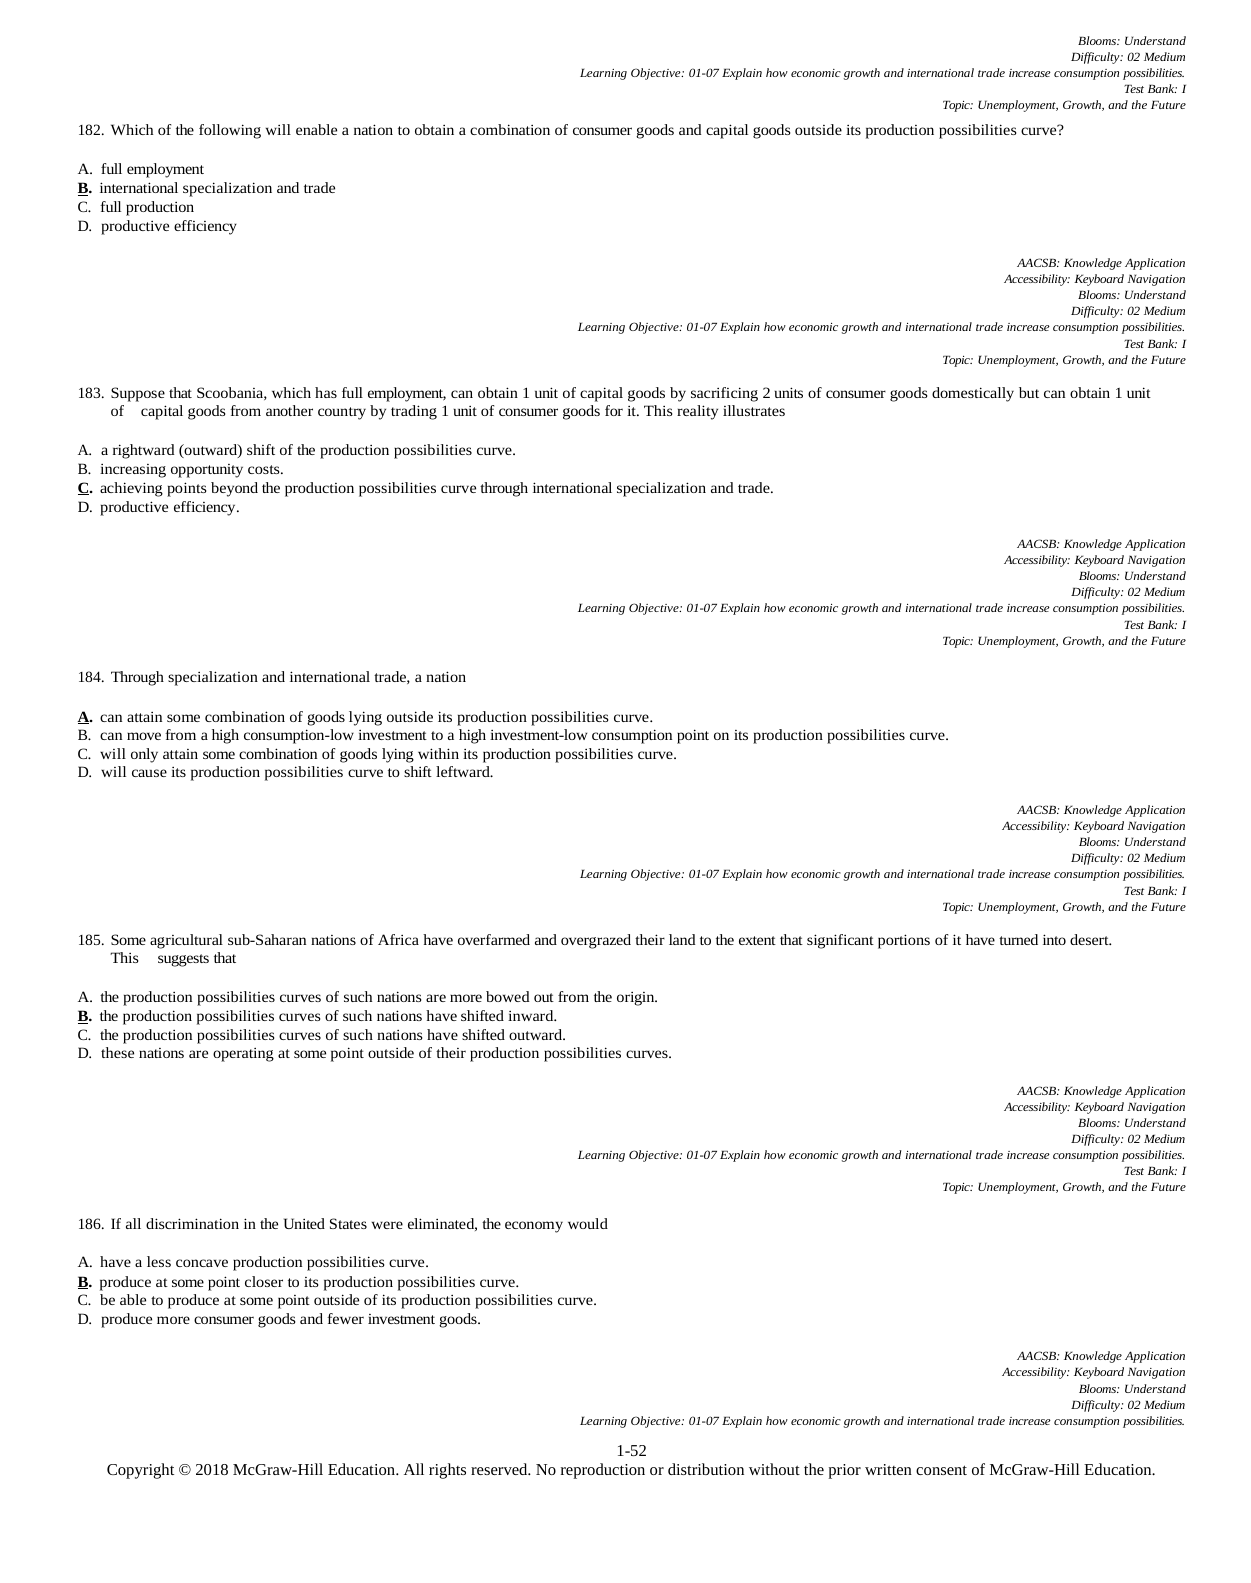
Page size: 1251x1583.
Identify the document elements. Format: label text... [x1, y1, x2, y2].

text B. produce at some point closer to its production possibilities curve. [77, 1273, 1196, 1291]
list these nations are operating at some point outside of their production possibilities curves. [77, 1044, 1196, 1062]
list increasing opportunity costs. [77, 459, 1196, 477]
list full production [77, 198, 1196, 216]
text Learning Objective: 01-07 Explain how economic growth and international trade increase consumption possibilities. [67, 867, 1186, 881]
list be able to produce at some point outside of its production possibilities curve. [77, 1291, 1196, 1309]
text Test Bank: I Topic: Unemployment, Growth, and the Future [937, 883, 1186, 914]
text A. have a less concave production possibilities curve. [77, 1253, 1196, 1271]
text Test Bank: I Topic: Unemployment, Growth, and the Future [937, 617, 1186, 648]
text Blooms: Understand Difficulty: 02 Medium [1068, 835, 1186, 865]
list can move from a high consumption-low investment to a high investment-low consumption point on its production possibilities curve. [77, 726, 1196, 744]
list Through specialization and international trade, a nation [77, 668, 1196, 686]
list will only attain some combination of goods lying within its production possibilities curve. [77, 744, 1196, 762]
text AACSB: Knowledge Application Accessibility: Keyboard Navigation [999, 537, 1186, 567]
text B. international specialization and trade [77, 179, 1196, 197]
text Test Bank: I Topic: Unemployment, Growth, and the Future [937, 1164, 1186, 1194]
text A. full employment [77, 160, 1196, 178]
text Blooms: Understand Difficulty: 02 Medium [1068, 288, 1186, 318]
text Blooms: Understand Difficulty: 02 Medium [1068, 1381, 1186, 1412]
text A. the production possibilities curves of such nations are more bowed out from the origin. [77, 988, 1196, 1006]
list If all discrimination in the United States were eliminated, the economy would [77, 1214, 1196, 1232]
text Test Bank: I Topic: Unemployment, Growth, and the Future [937, 336, 1186, 367]
list produce more consumer goods and fewer investment goods. [77, 1310, 1196, 1328]
text A. can attain some combination of goods lying outside its production possibilities curve. [77, 707, 1196, 725]
text AACSB: Knowledge Application Accessibility: Keyboard Navigation [999, 1349, 1186, 1379]
list Which of the following will enable a nation to obtain a combination of consumer goods and capital goods outside its production possibilities curve? [77, 121, 1196, 139]
text B. the production possibilities curves of such nations have shifted inward. [77, 1007, 1196, 1025]
text C. achieving points beyond the production possibilities curve through international specialization and trade. [77, 479, 1196, 497]
text Blooms: Understand Difficulty: 02 Medium [1068, 33, 1186, 64]
text Learning Objective: 01-07 Explain how economic growth and international trade increase consumption possibilities. [67, 601, 1186, 616]
list a rightward (outward) shift of the production possibilities curve. [77, 441, 1196, 459]
list productive efficiency [77, 216, 1196, 234]
text AACSB: Knowledge Application Accessibility: Keyboard Navigation [999, 802, 1186, 833]
text Test Bank: I Topic: Unemployment, Growth, and the Future [937, 82, 1186, 112]
text AACSB: Knowledge Application Accessibility: Keyboard Navigation [999, 1083, 1186, 1114]
text Learning Objective: 01-07 Explain how economic growth and international trade increase consumption possibilities. [67, 66, 1186, 80]
text Learning Objective: 01-07 Explain how economic growth and international trade increase consumption possibilities. [67, 1413, 1186, 1428]
list will cause its production possibilities curve to shift leftward. [77, 763, 1196, 781]
text Learning Objective: 01-07 Explain how economic growth and international trade increase consumption possibilities. [67, 320, 1186, 334]
text Learning Objective: 01-07 Explain how economic growth and international trade increase consumption possibilities. [67, 1148, 1186, 1162]
text Blooms: Understand Difficulty: 02 Medium [1068, 1116, 1186, 1146]
list Suppose that Scoobania, which has full employment, can obtain 1 unit of capital goods by sacrificing 2 units of consumer goods domestically but can obtain 1 unit of capital goods from another country by trading 1 unit of consumer goods for it. This reality illustrates [77, 384, 1162, 420]
text Blooms: Understand Difficulty: 02 Medium [1068, 569, 1186, 599]
text AACSB: Knowledge Application Accessibility: Keyboard Navigation [999, 256, 1186, 286]
list the production possibilities curves of such nations have shifted outward. [77, 1026, 1196, 1043]
list Some agricultural sub-Saharan nations of Africa have overfarmed and overgrazed their land to the extent that significant portions of it have turned into desert. This suggests that [77, 930, 1139, 967]
text D. productive efficiency. [77, 497, 1196, 515]
